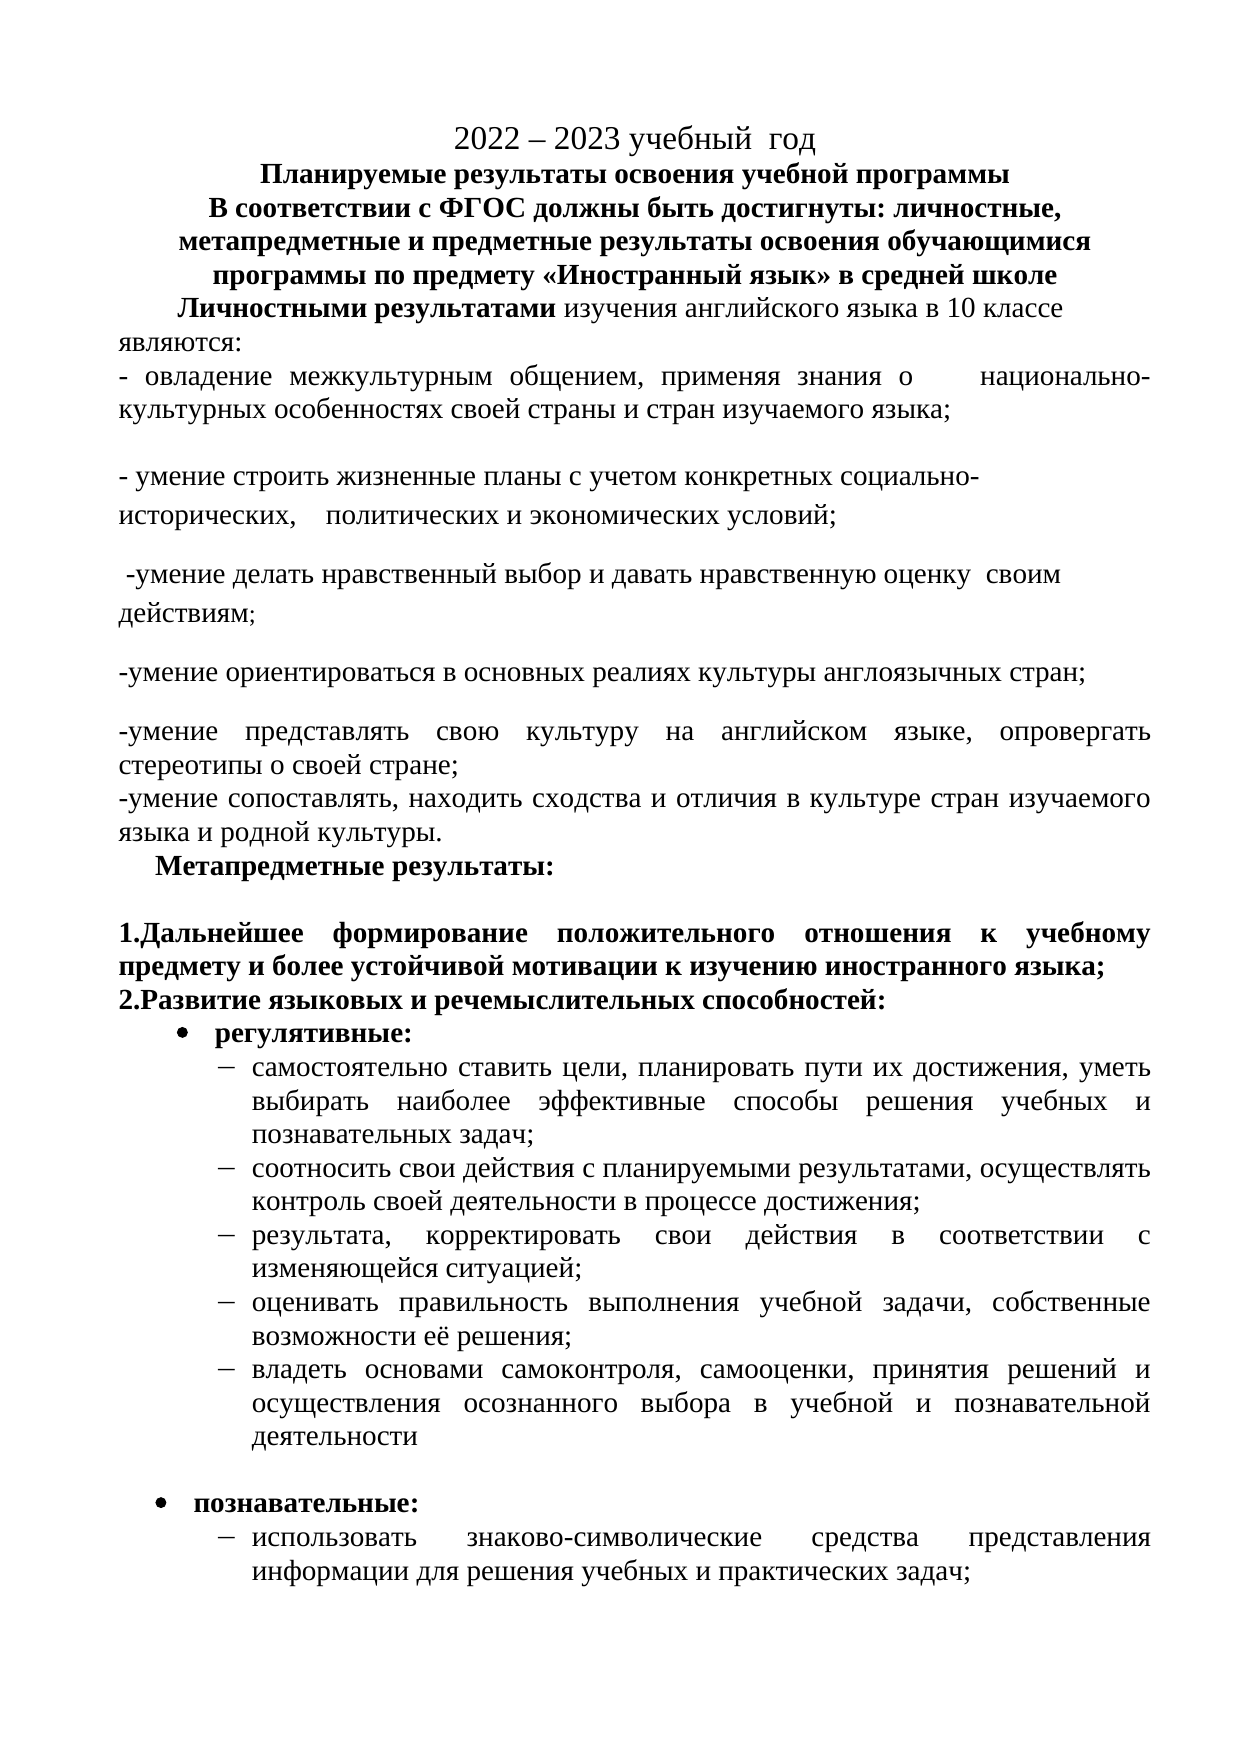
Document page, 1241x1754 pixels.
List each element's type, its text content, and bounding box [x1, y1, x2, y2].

list познавательные: [156, 1486, 1152, 1519]
list самостоятельно ставить цели, планировать пути их достижения, уметь выбирать наиболее эффективные способы решения учебных и познавательных задач; [214, 1049, 1152, 1150]
text -умение представлять свою культуру на английском языке, опровергать стереотипы о своей стране; [118, 713, 1152, 781]
text 2022 – 2023 учебный год [118, 118, 1152, 156]
text Метапредметные результаты: [118, 848, 1152, 881]
text -умение сопоставлять, находить сходства и отличия в культуре стран изучаемого языка и родной культуры. [118, 781, 1152, 848]
text Планируемые результаты освоения учебной программы [118, 156, 1152, 190]
text - овладение межкультурным общением, применяя знания о национально-культурных особенностях своей страны и стран изучаемого языка; [118, 358, 1152, 425]
text -умение делать нравственный выбор и давать нравственную оценку своим действиям; [118, 556, 1152, 628]
text Личностными результатами изучения английского языка в 10 классе являются: [118, 291, 1152, 358]
list оценивать правильность выполнения учебной задачи, собственные возможности её решения; [214, 1284, 1152, 1351]
text -умение ориентироваться в основных реалиях культуры англоязычных стран; [118, 654, 1152, 688]
list результата, корректировать свои действия в соответствии с изменяющейся ситуацией; [214, 1217, 1152, 1284]
list регулятивные: [177, 1015, 1152, 1049]
text - умение строить жизненные планы с учетом конкретных социально- исторических, политических и экономических условий; [118, 458, 1152, 530]
text В соответствии с ФГОС должны быть достигнуты: личностные, метапредметные и предметные результаты освоения обучающимися программы по предмету «Иностранный язык» в средней школе [118, 190, 1152, 291]
list использовать знаково-символические средства представления информации для решения учебных и практических задач; [214, 1519, 1152, 1586]
list владеть основами самоконтроля, самооценки, принятия решений и осуществления осознанного выбора в учебной и познавательной деятельности [214, 1351, 1152, 1452]
list соотносить свои действия с планируемыми результатами, осуществлять контроль своей деятельности в процессе достижения; [214, 1150, 1152, 1217]
text 1.Дальнейшее формирование положительного отношения к учебному предмету и более устойчивой мотивации к изучению иностранного языка; [118, 915, 1152, 982]
text 2.Развитие языковых и речемыслительных способностей: [118, 982, 1152, 1015]
